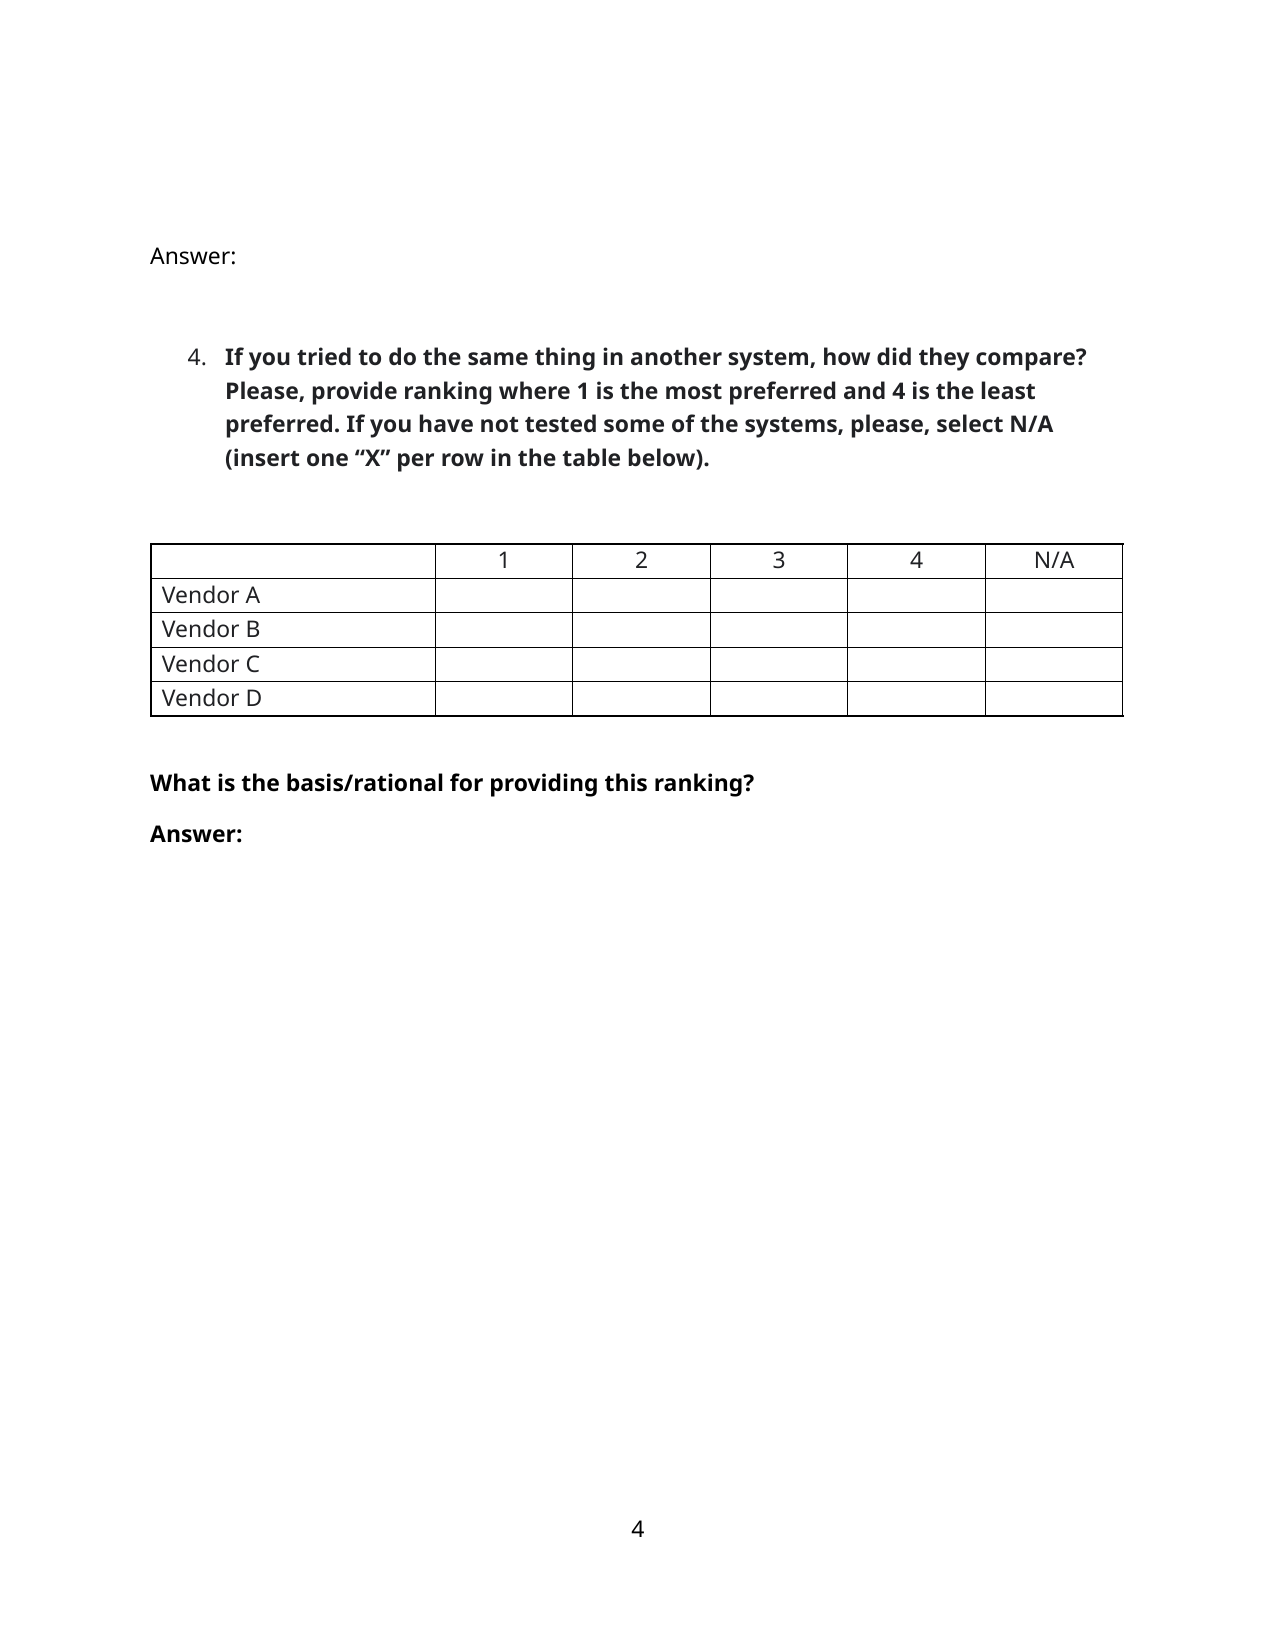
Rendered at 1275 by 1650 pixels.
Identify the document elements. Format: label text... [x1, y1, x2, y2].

table_cell [848, 613, 985, 647]
table_header 3 [711, 545, 847, 578]
text What is the basis/rational for providing this ranking? [150, 767, 1125, 798]
table_cell [573, 682, 710, 715]
table_cell [436, 682, 572, 715]
table_header 1 [436, 545, 572, 578]
table_cell [848, 579, 985, 612]
table_cell [711, 682, 847, 715]
table_cell [436, 579, 572, 612]
table_header N/A [986, 545, 1122, 578]
table_cell [436, 648, 572, 681]
table_cell Vendor B [152, 613, 435, 647]
table_cell [573, 613, 710, 647]
table_cell [986, 648, 1122, 681]
table_cell [573, 579, 710, 612]
table_cell [711, 613, 847, 647]
list If you tried to do the same thing in another system, how did they compare? Please, provide ranking where 1 is the most preferred and 4 is the least preferred. If you have not tested some of the systems, please, select N/A (insert one “X” per row in the table below). [187, 341, 1125, 473]
table_cell [436, 613, 572, 647]
table_cell [986, 613, 1122, 647]
table_header 4 [848, 545, 985, 578]
table_cell [986, 682, 1122, 715]
table_cell [711, 579, 847, 612]
text Answer: [150, 240, 1125, 271]
table_cell [986, 579, 1122, 612]
table_cell [711, 648, 847, 681]
table_header 2 [573, 545, 710, 578]
table_cell [848, 682, 985, 715]
table_cell Vendor D [152, 682, 435, 715]
table_cell [848, 648, 985, 681]
table_header [152, 545, 435, 578]
table_cell Vendor C [152, 648, 435, 681]
table_cell Vendor A [152, 579, 435, 612]
text Answer: [150, 818, 1125, 849]
table_cell [573, 648, 710, 681]
